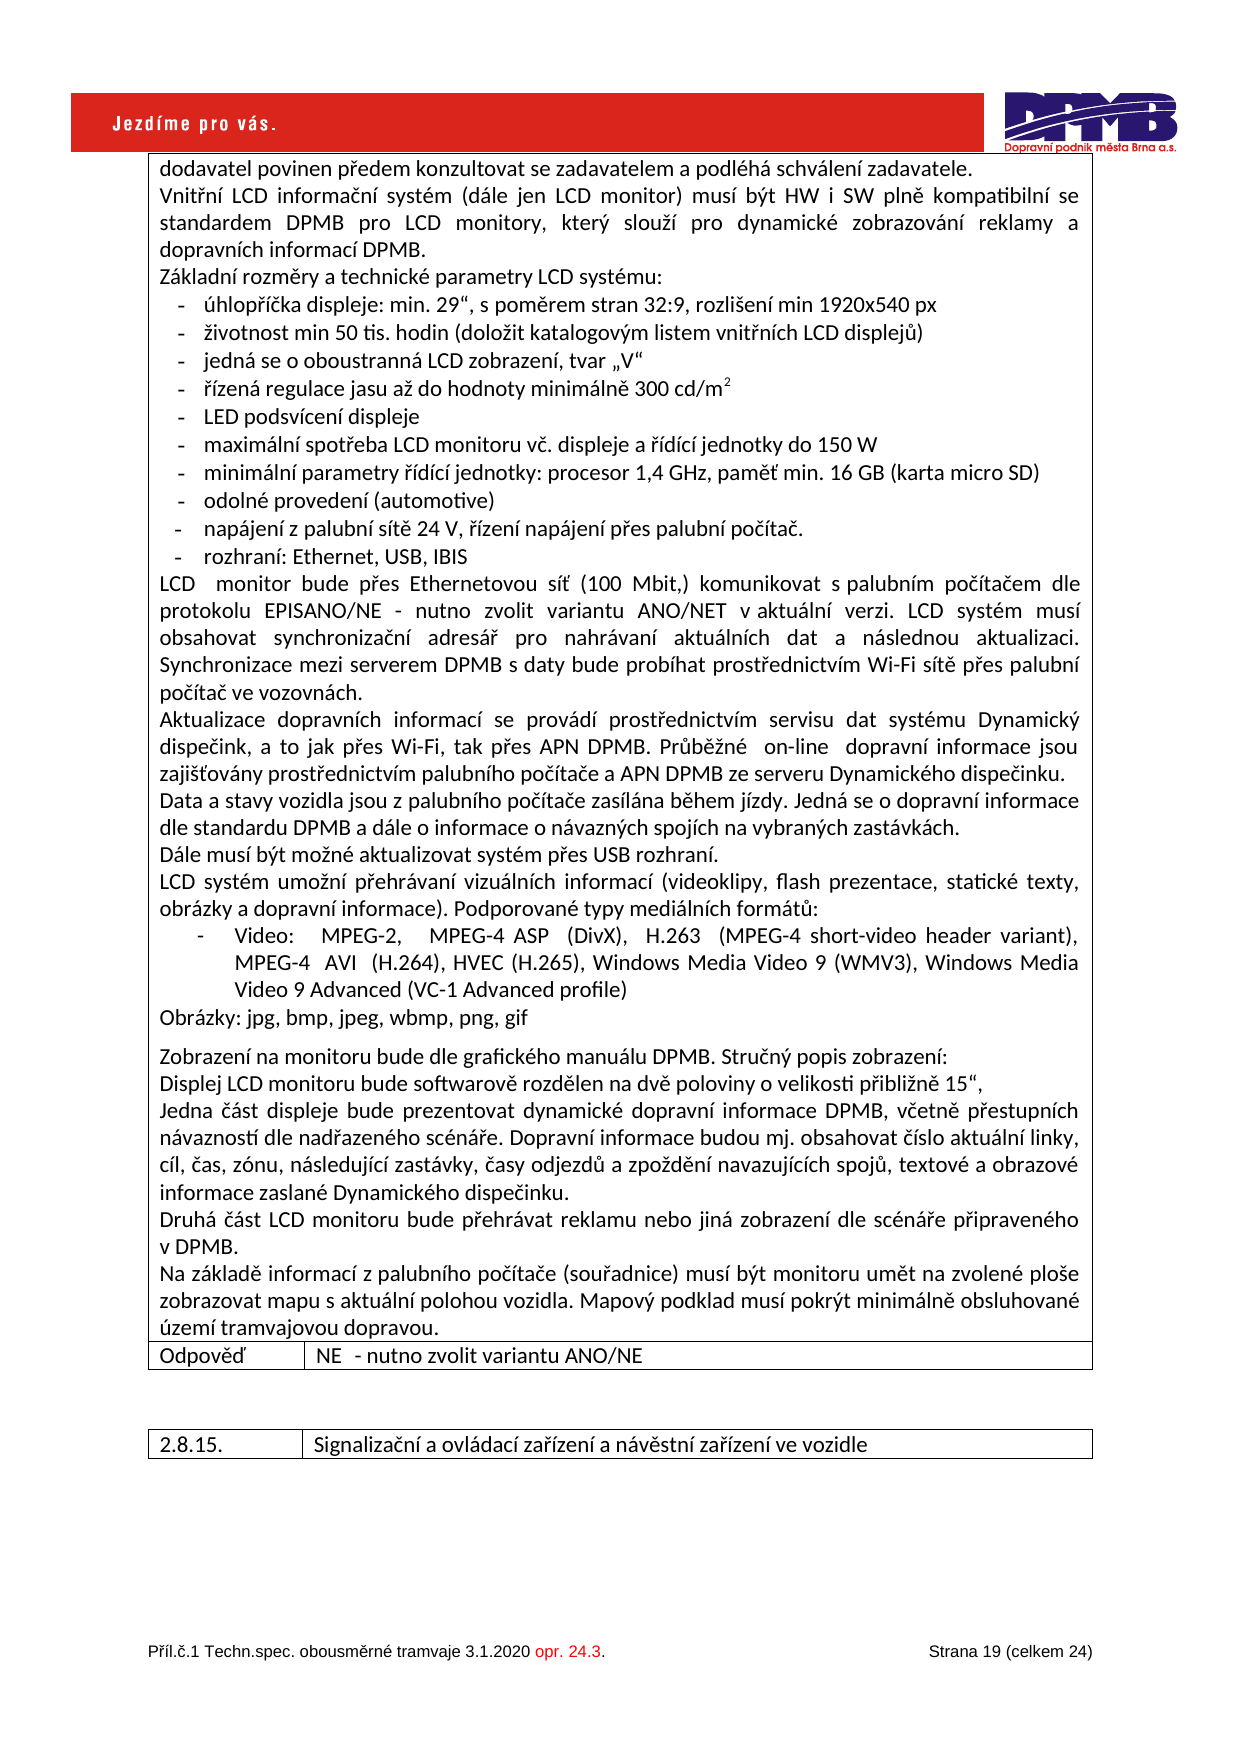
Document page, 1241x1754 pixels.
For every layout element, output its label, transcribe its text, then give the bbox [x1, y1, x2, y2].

table_cell - nutno zvolit variantu ANO/NE [305, 1342, 1092, 1369]
table_cell Odpověď [149, 1342, 304, 1369]
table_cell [149, 154, 1092, 1341]
table_header 2.8.15. [149, 1430, 302, 1458]
table_header Signalizační a ovládací zařízení a návěstní zařízení ve vozidle [303, 1430, 1092, 1458]
